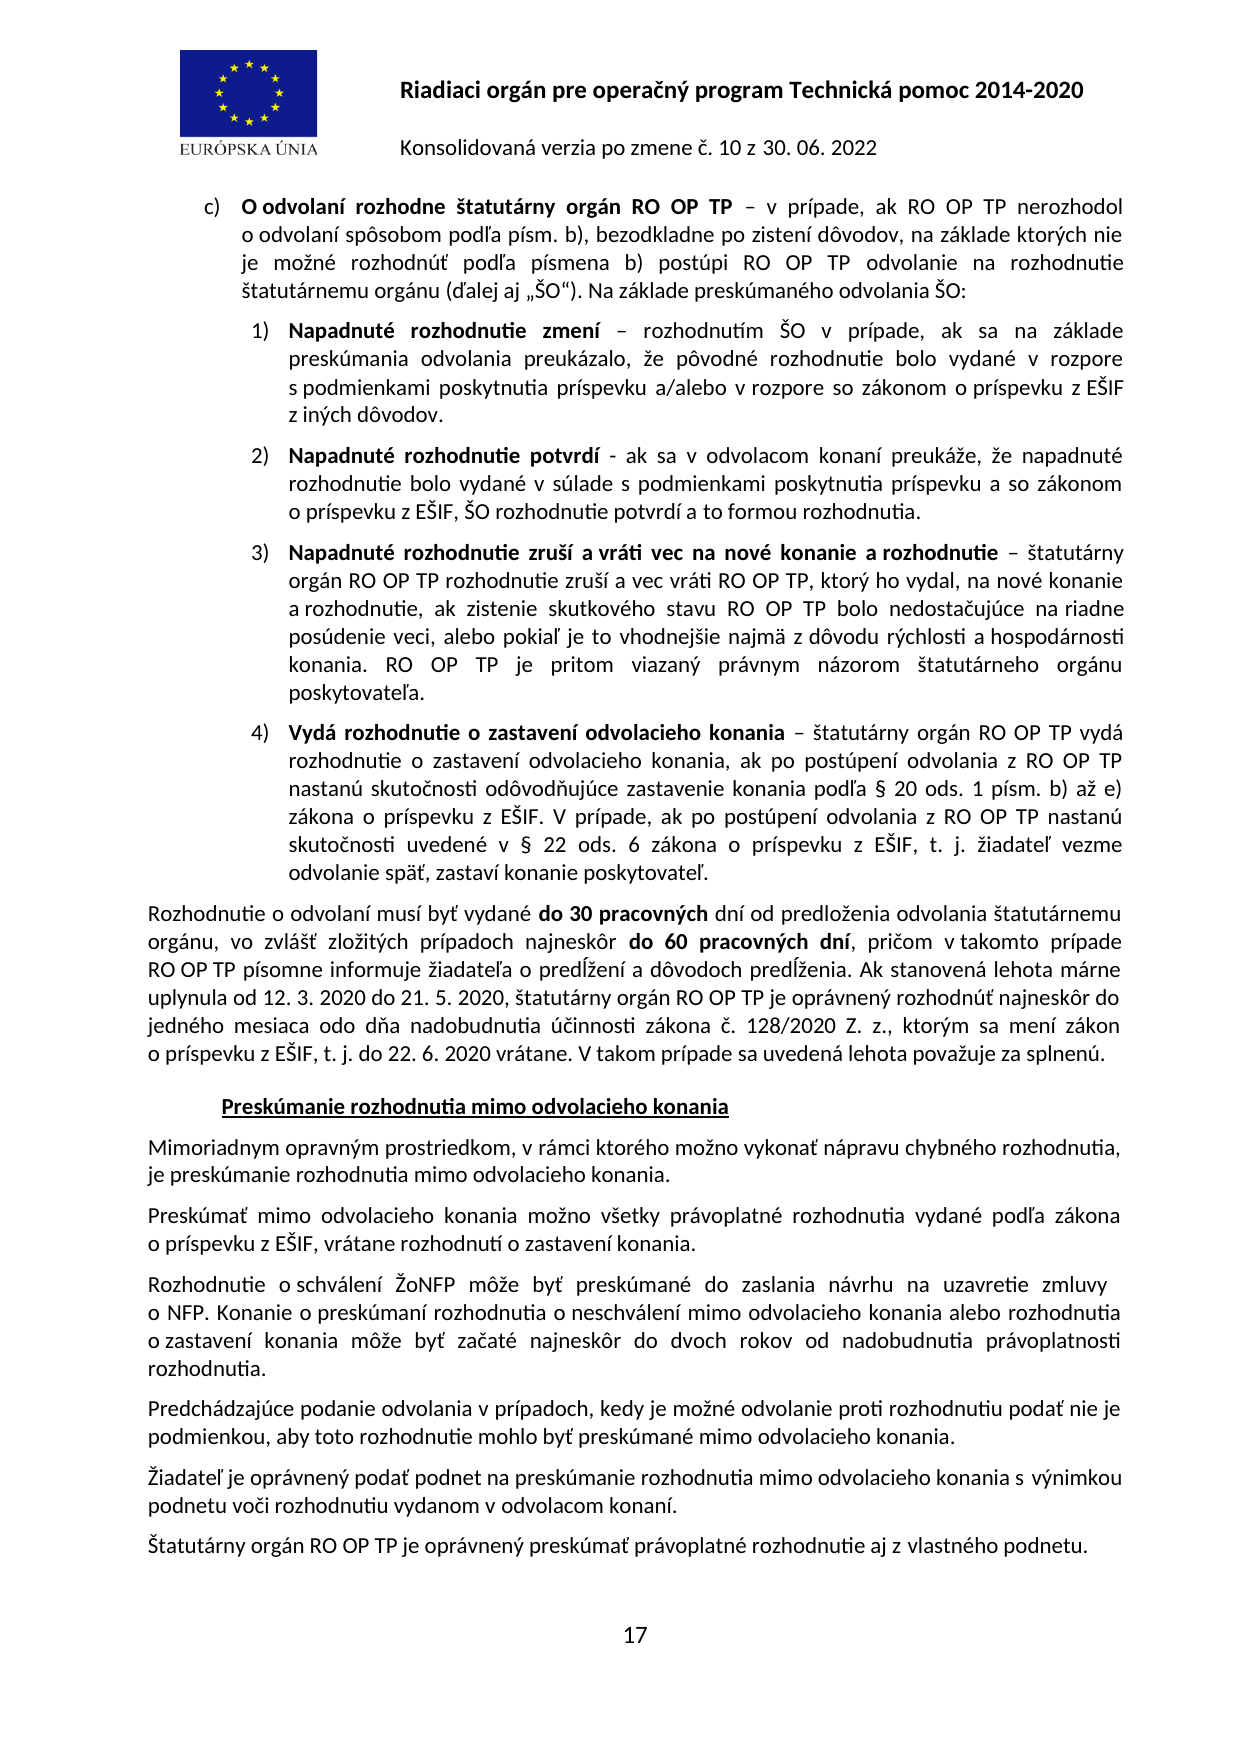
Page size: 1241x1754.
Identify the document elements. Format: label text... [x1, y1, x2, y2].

text Žiadateľ je oprávnený podať podnet na preskúmanie rozhodnutia mimo odvolacieho konania s výnimkou podnetu voči rozhodnutiu vydanom v odvolacom konaní. [148, 1463, 1122, 1519]
list Napadnuté rozhodnutie zmení – rozhodnutím ŠO v prípade, ak sa na základe preskúmania odvolania preukázalo, že pôvodné rozhodnutie bolo vydané v rozpore s podmienkami poskytnutia príspevku a/alebo v rozpore so zákonom o príspevku z EŠIF z iných dôvodov. [251, 317, 1124, 429]
text Mimoriadnym opravným prostriedkom, v rámci ktorého možno vykonať nápravu chybného rozhodnutia, je preskúmanie rozhodnutia mimo odvolacieho konania. [148, 1133, 1122, 1189]
text Štatutárny orgán RO OP TP je oprávnený preskúmať právoplatné rozhodnutie aj z vlastného podnetu. [148, 1531, 1122, 1559]
text Predchádzajúce podanie odvolania v prípadoch, kedy je možné odvolanie proti rozhodnutiu podať nie je podmienkou, aby toto rozhodnutie mohlo byť preskúmané mimo odvolacieho konania. [148, 1394, 1122, 1450]
text Rozhodnutie o odvolaní musí byť vydané do 30 pracovných dní od predloženia odvolania štatutárnemu orgánu, vo zvlášť zložitých prípadoch najneskôr do 60 pracovných dní, pričom v takomto prípade RO OP TP písomne informuje žiadateľa o predĺžení a dôvodoch predĺženia. Ak stanovená lehota márne uplynula od 12. 3. 2020 do 21. 5. 2020, štatutárny orgán RO OP TP je oprávnený rozhodnúť najneskôr do jedného mesiaca odo dňa nadobudnutia účinnosti zákona č. 128/2020 Z. z., ktorým sa mení zákon o príspevku z EŠIF, t. j. do 22. 6. 2020 vrátane. V takom prípade sa uvedená lehota považuje za splnenú. [148, 899, 1122, 1067]
list Napadnuté rozhodnutie zruší a vráti vec na nové konanie a rozhodnutie – štatutárny orgán RO OP TP rozhodnutie zruší a vec vráti RO OP TP, ktorý ho vydal, na nové konanie a rozhodnutie, ak zistenie skutkového stavu RO OP TP bolo nedostačujúce na riadne posúdenie veci, alebo pokiaľ je to vhodnejšie najmä z dôvodu rýchlosti a hospodárnosti konania. RO OP TP je pritom viazaný právnym názorom štatutárneho orgánu poskytovateľa. [251, 538, 1124, 706]
picture [179, 50, 318, 155]
text Preskúmanie rozhodnutia mimo odvolacieho konania [148, 1092, 1122, 1120]
list Napadnuté rozhodnutie potvrdí - ak sa v odvolacom konaní preukáže, že napadnuté rozhodnutie bolo vydané v súlade s podmienkami poskytnutia príspevku a so zákonom o príspevku z EŠIF, ŠO rozhodnutie potvrdí a to formou rozhodnutia. [251, 441, 1124, 525]
text Rozhodnutie o schválení ŽoNFP môže byť preskúmané do zaslania návrhu na uzavretie zmluvy o NFP. Konanie o preskúmaní rozhodnutia o neschválení mimo odvolacieho konania alebo rozhodnutia o zastavení konania môže byť začaté najneskôr do dvoch rokov od nadobudnutia právoplatnosti rozhodnutia. [148, 1270, 1122, 1382]
text Preskúmať mimo odvolacieho konania možno všetky právoplatné rozhodnutia vydané podľa zákona o príspevku z EŠIF, vrátane rozhodnutí o zastavení konania. [148, 1201, 1122, 1257]
list Vydá rozhodnutie o zastavení odvolacieho konania – štatutárny orgán RO OP TP vydá rozhodnutie o zastavení odvolacieho konania, ak po postúpení odvolania z RO OP TP nastanú skutočnosti odôvodňujúce zastavenie konania podľa § 20 ods. 1 písm. b) až e) zákona o príspevku z EŠIF. V prípade, ak po postúpení odvolania z RO OP TP nastanú skutočnosti uvedené v § 22 ods. 6 zákona o príspevku z EŠIF, t. j. žiadateľ vezme odvolanie späť, zastaví konanie poskytovateľ. [251, 718, 1124, 886]
list O odvolaní rozhodne štatutárny orgán RO OP TP – v prípade, ak RO OP TP nerozhodol o odvolaní spôsobom podľa písm. b), bezodkladne po zistení dôvodov, na základe ktorých nie je možné rozhodnúť podľa písmena b) postúpi RO OP TP odvolanie na rozhodnutie štatutárnemu orgánu (ďalej aj „ŠO“). Na základe preskúmaného odvolania ŠO: [204, 192, 1124, 304]
